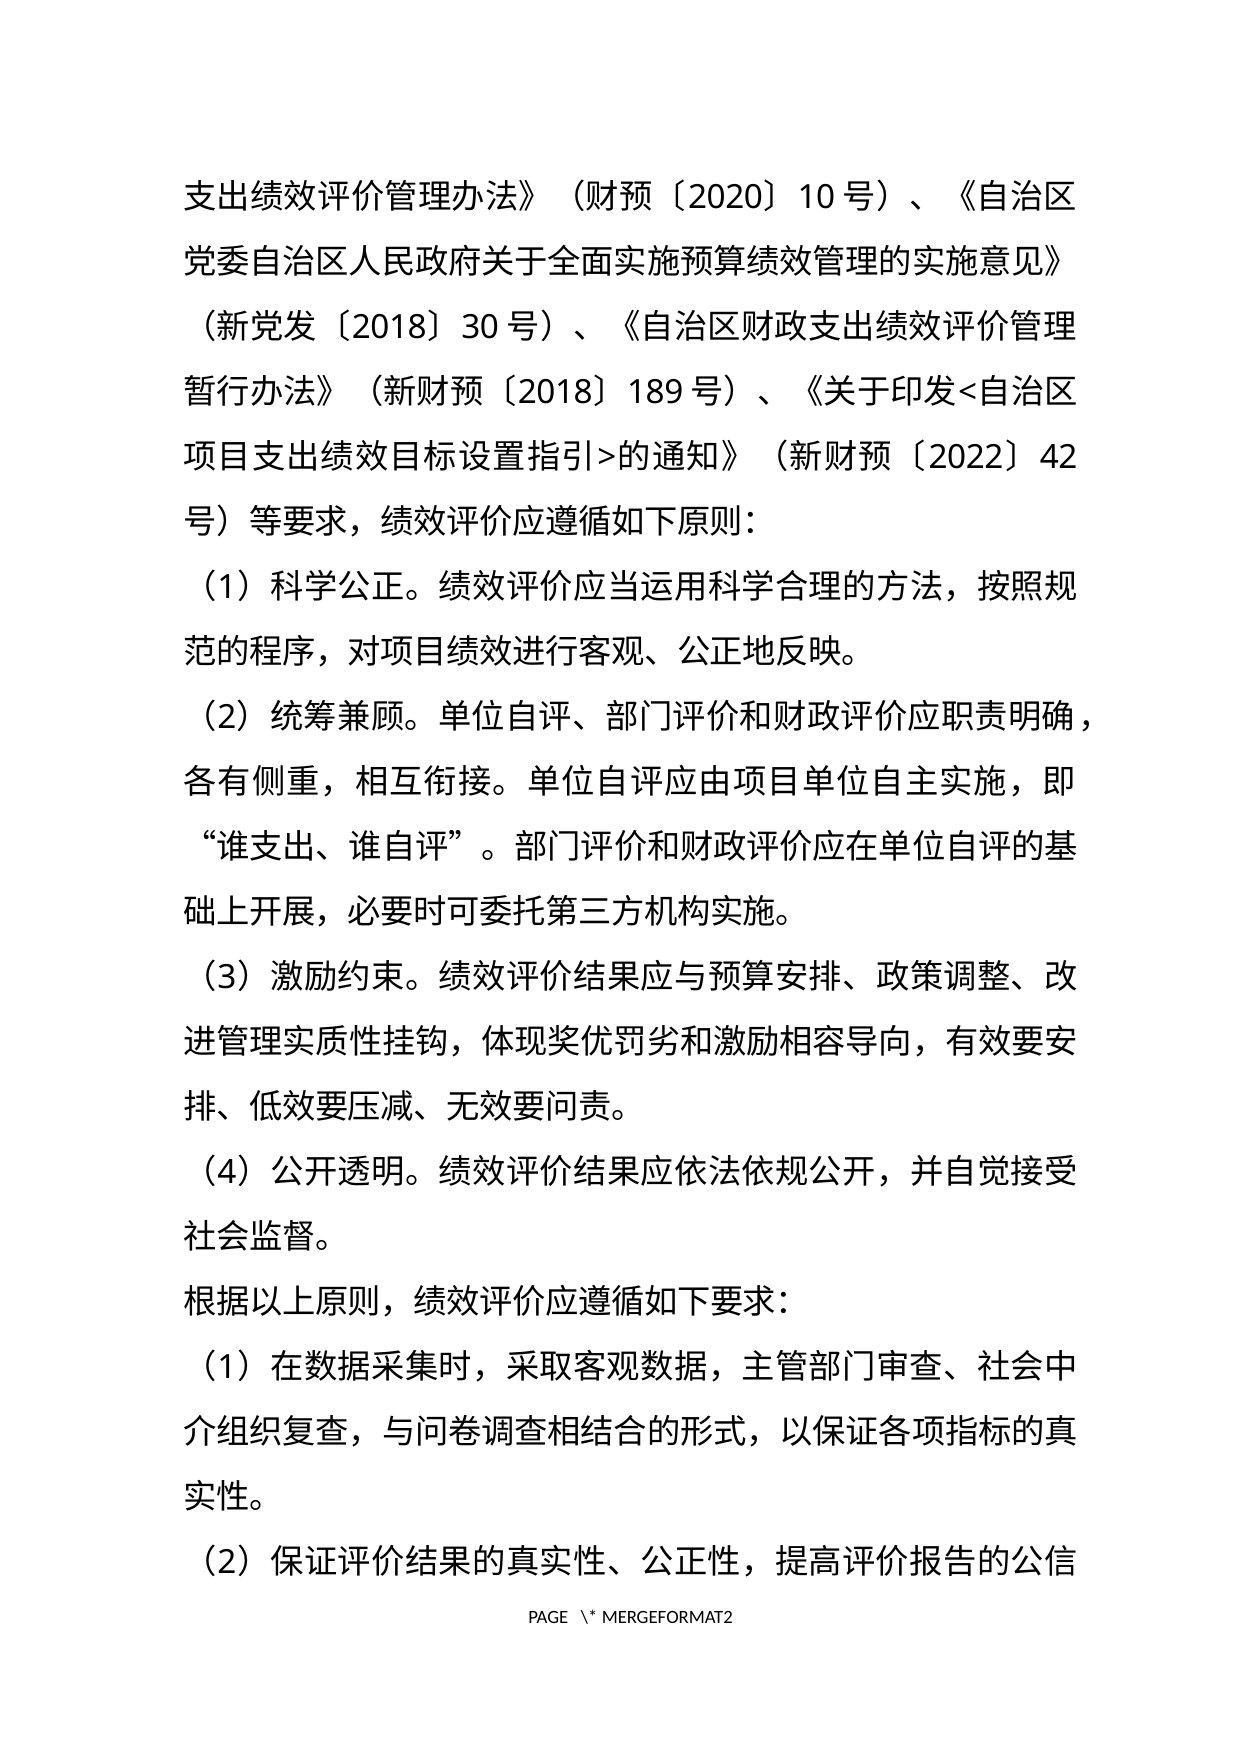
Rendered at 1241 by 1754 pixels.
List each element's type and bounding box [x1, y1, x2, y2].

text [183, 162, 1078, 1592]
